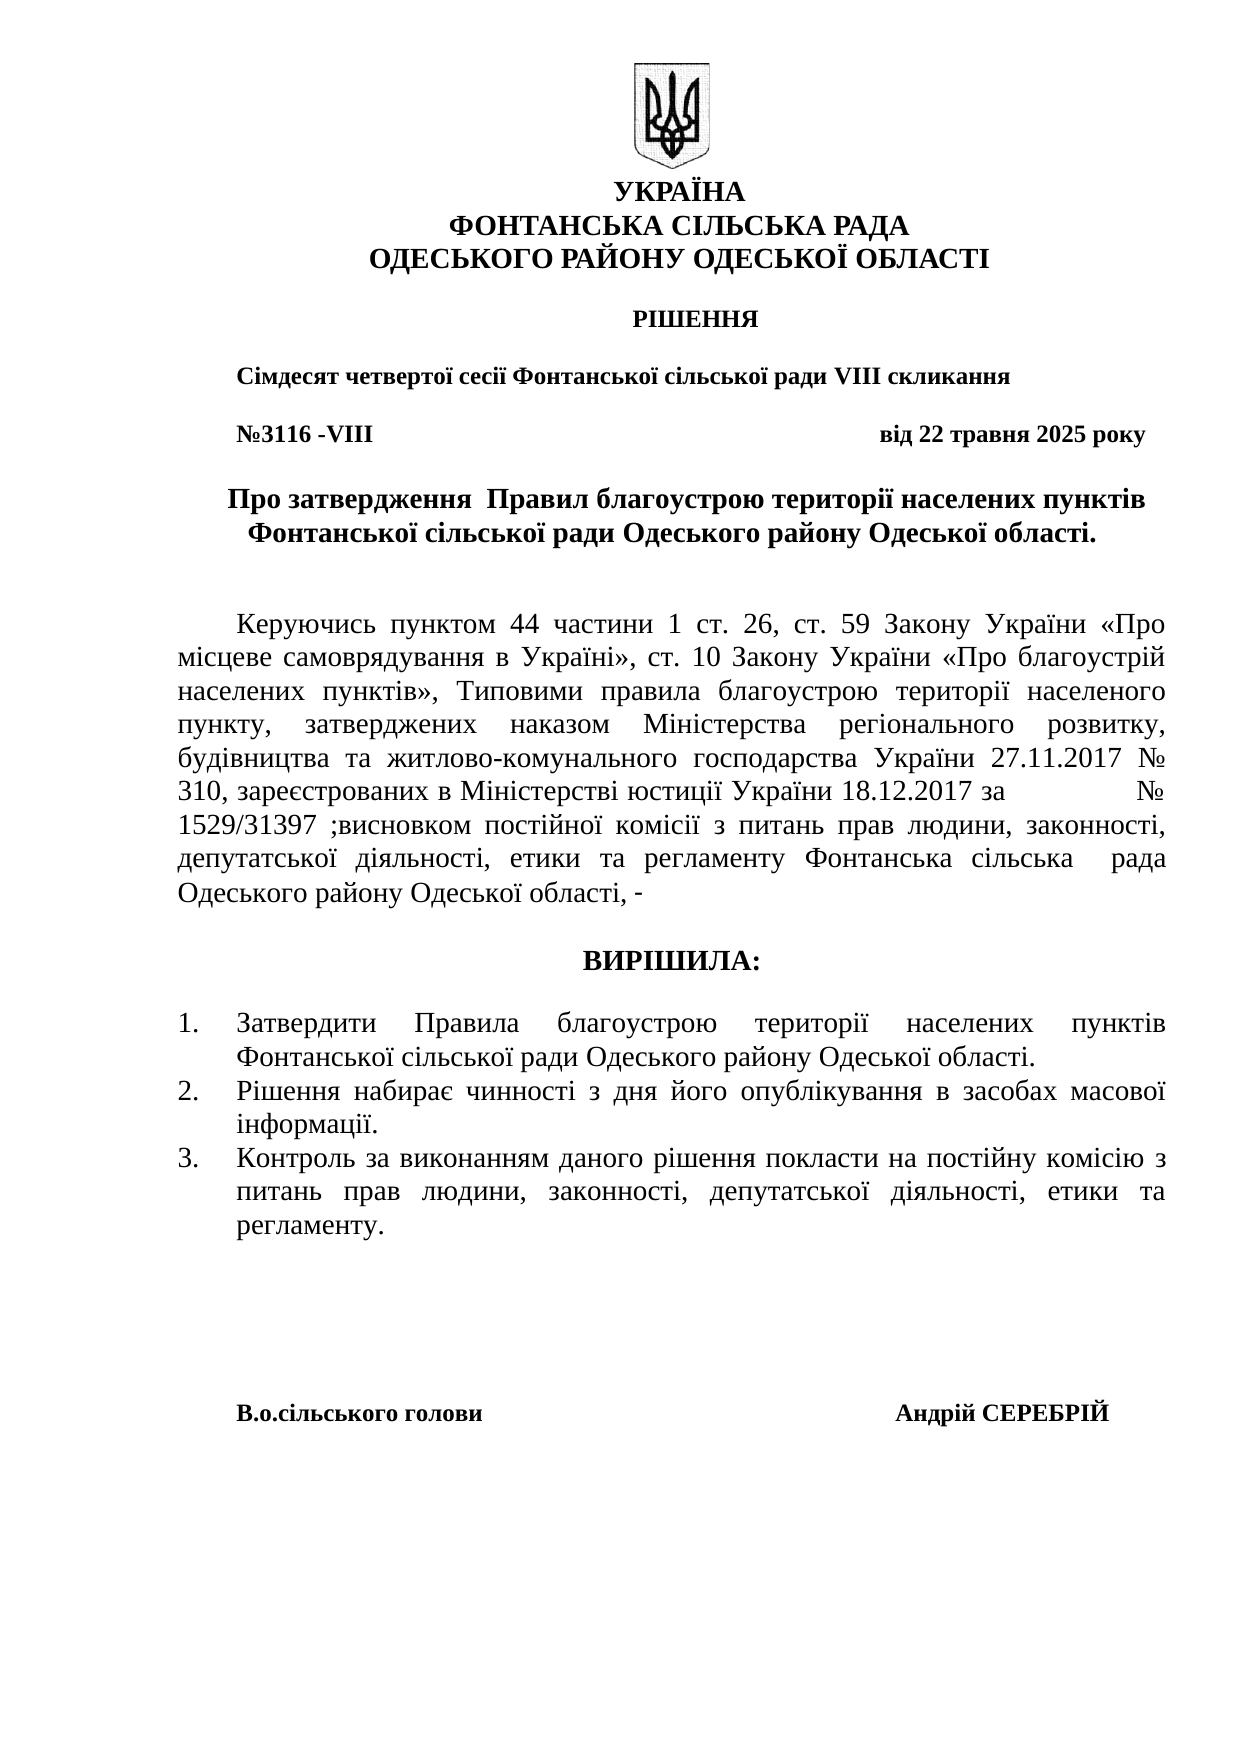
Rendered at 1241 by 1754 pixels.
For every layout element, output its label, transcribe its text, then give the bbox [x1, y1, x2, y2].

list Рішення набирає чинності з дня його опублікування в засобах масової інформації. [177, 1073, 1167, 1140]
text №3116 -VIII від 22 травня 2025 року [177, 419, 1155, 448]
text Про затвердження Правил благоустрою території населених пунктів Фонтанської сільської ради Одеського району Одеської області. [177, 481, 1167, 548]
text ОДЕСЬКОГО РАЙОНУ ОДЕСЬКОЇ ОБЛАСТІ [192, 242, 1167, 275]
picture [634, 63, 710, 169]
text ФОНТАНСЬКА СІЛЬСЬКА РАДА [192, 208, 1167, 242]
text РІШЕННЯ [177, 304, 1155, 333]
list Контроль за виконанням даного рішення покласти на постійну комісію з питань прав людини, законності, депутатської діяльності, етики та регламенту. [177, 1140, 1167, 1240]
list Затвердити Правила благоустрою території населених пунктів Фонтанської сільської ради Одеського району Одеської області. [177, 1006, 1167, 1073]
text ВИРІШИЛА: [177, 943, 1167, 977]
text В.о.сільського голови Андрій СЕРЕБРІЙ [177, 1398, 1167, 1427]
text Керуючись пунктом 44 частини 1 ст. 26, ст. 59 Закону України «Про місцеве самоврядування в Україні», ст. 10 Закону України «Про благоустрій населених пунктів», Типовими правила благоустрою території населеного пункту, затверджених наказом Міністерства регіонального розвитку, будівництва та житлово-комунального господарства України 27.11.2017 № 310, зареєстрованих в Міністерстві юстиції України 18.12.2017 за № 1529/31397 ;висновком постійної комісії з питань прав людини, законності, депутатської діяльності, етики та регламенту Фонтанська сільська рада Одеського району Одеської області, - [177, 606, 1167, 910]
text Сімдесят четвертої сесії Фонтанської сільської ради VIII скликання [177, 361, 1155, 390]
text УКРАЇНА [192, 174, 1167, 208]
